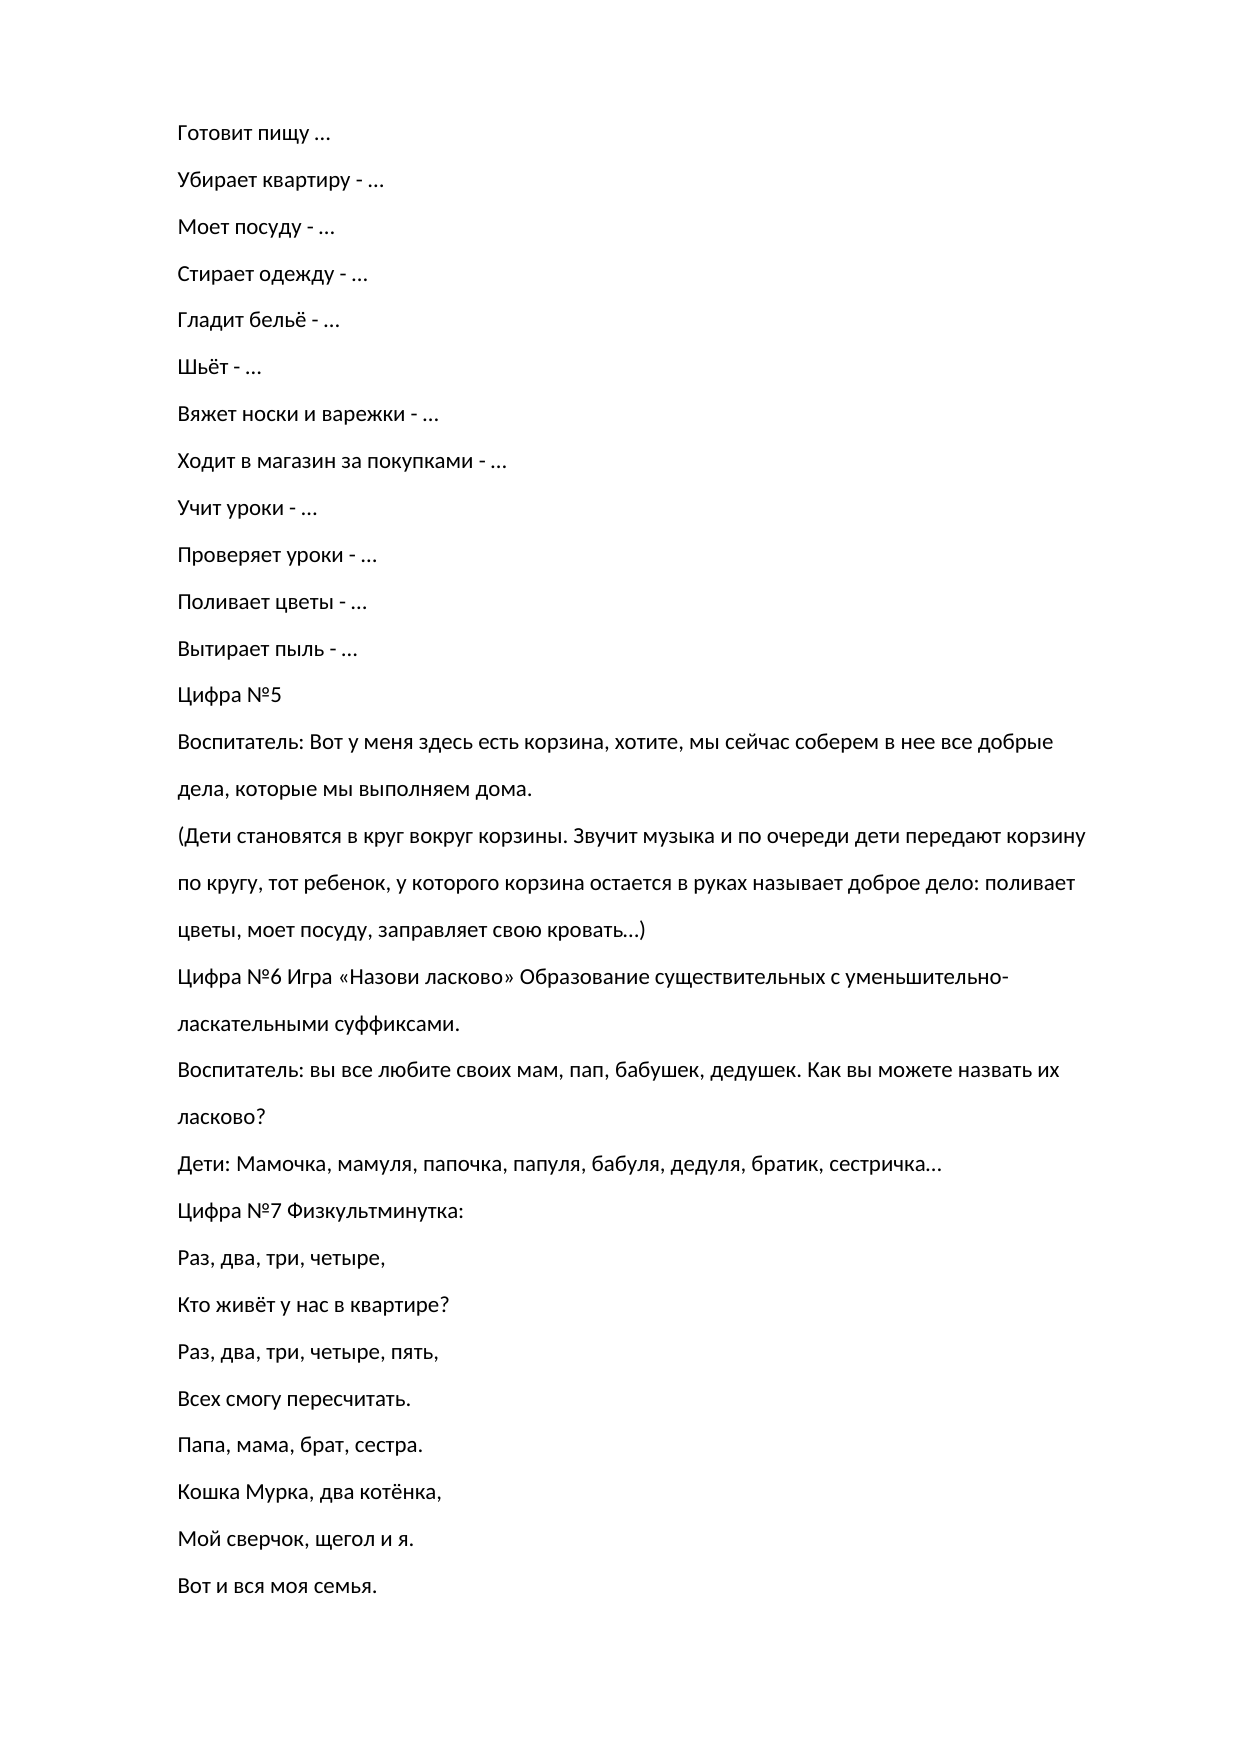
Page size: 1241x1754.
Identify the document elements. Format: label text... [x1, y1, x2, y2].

text Воспитатель: вы все любите своих мам, пап, бабушек, дедушек. Как вы можете назвать их [177, 1056, 1152, 1084]
text Цифра №5 [177, 681, 1152, 709]
text Мой сверчок, щегол и я. [177, 1524, 1152, 1552]
text Шьёт - … [177, 352, 1152, 381]
text Цифра №6 Игра «Назови ласково» Образование существительных с уменьшительно- [177, 962, 1152, 990]
text Проверяет уроки - … [177, 540, 1152, 568]
text Дети: Мамочка, мамуля, папочка, папуля, бабуля, дедуля, братик, сестричка… [177, 1149, 1152, 1177]
text дела, которые мы выполняем дома. [177, 774, 1152, 802]
text Папа, мама, брат, сестра. [177, 1431, 1152, 1459]
text по кругу, тот ребенок, у которого корзина остается в руках называет доброе дело: поливает [177, 868, 1152, 896]
text Вот и вся моя семья. [177, 1571, 1152, 1599]
text Ходит в магазин за покупками - … [177, 446, 1152, 474]
text Моет посуду - … [177, 212, 1152, 240]
text Вытирает пыль - … [177, 634, 1152, 662]
text ласково? [177, 1102, 1152, 1131]
text Раз, два, три, четыре, пять, [177, 1337, 1152, 1365]
text Готовит пищу … [177, 118, 1152, 146]
text (Дети становятся в круг вокруг корзины. Звучит музыка и по очереди дети передают корзину [177, 821, 1152, 849]
text Поливает цветы - … [177, 587, 1152, 615]
text Всех смогу пересчитать. [177, 1384, 1152, 1412]
text Гладит бельё - … [177, 306, 1152, 334]
text Стирает одежду - … [177, 259, 1152, 287]
text Раз, два, три, четыре, [177, 1243, 1152, 1271]
text Кто живёт у нас в квартире? [177, 1290, 1152, 1318]
text цветы, моет посуду, заправляет свою кровать…) [177, 915, 1152, 943]
text Учит уроки - … [177, 493, 1152, 521]
text Убирает квартиру - … [177, 165, 1152, 193]
text Вяжет носки и варежки - … [177, 399, 1152, 427]
text ласкательными суффиксами. [177, 1009, 1152, 1037]
text Воспитатель: Вот у меня здесь есть корзина, хотите, мы сейчас соберем в нее все добрые [177, 727, 1152, 756]
text Кошка Мурка, два котёнка, [177, 1477, 1152, 1506]
text Цифра №7 Физкультминутка: [177, 1196, 1152, 1224]
